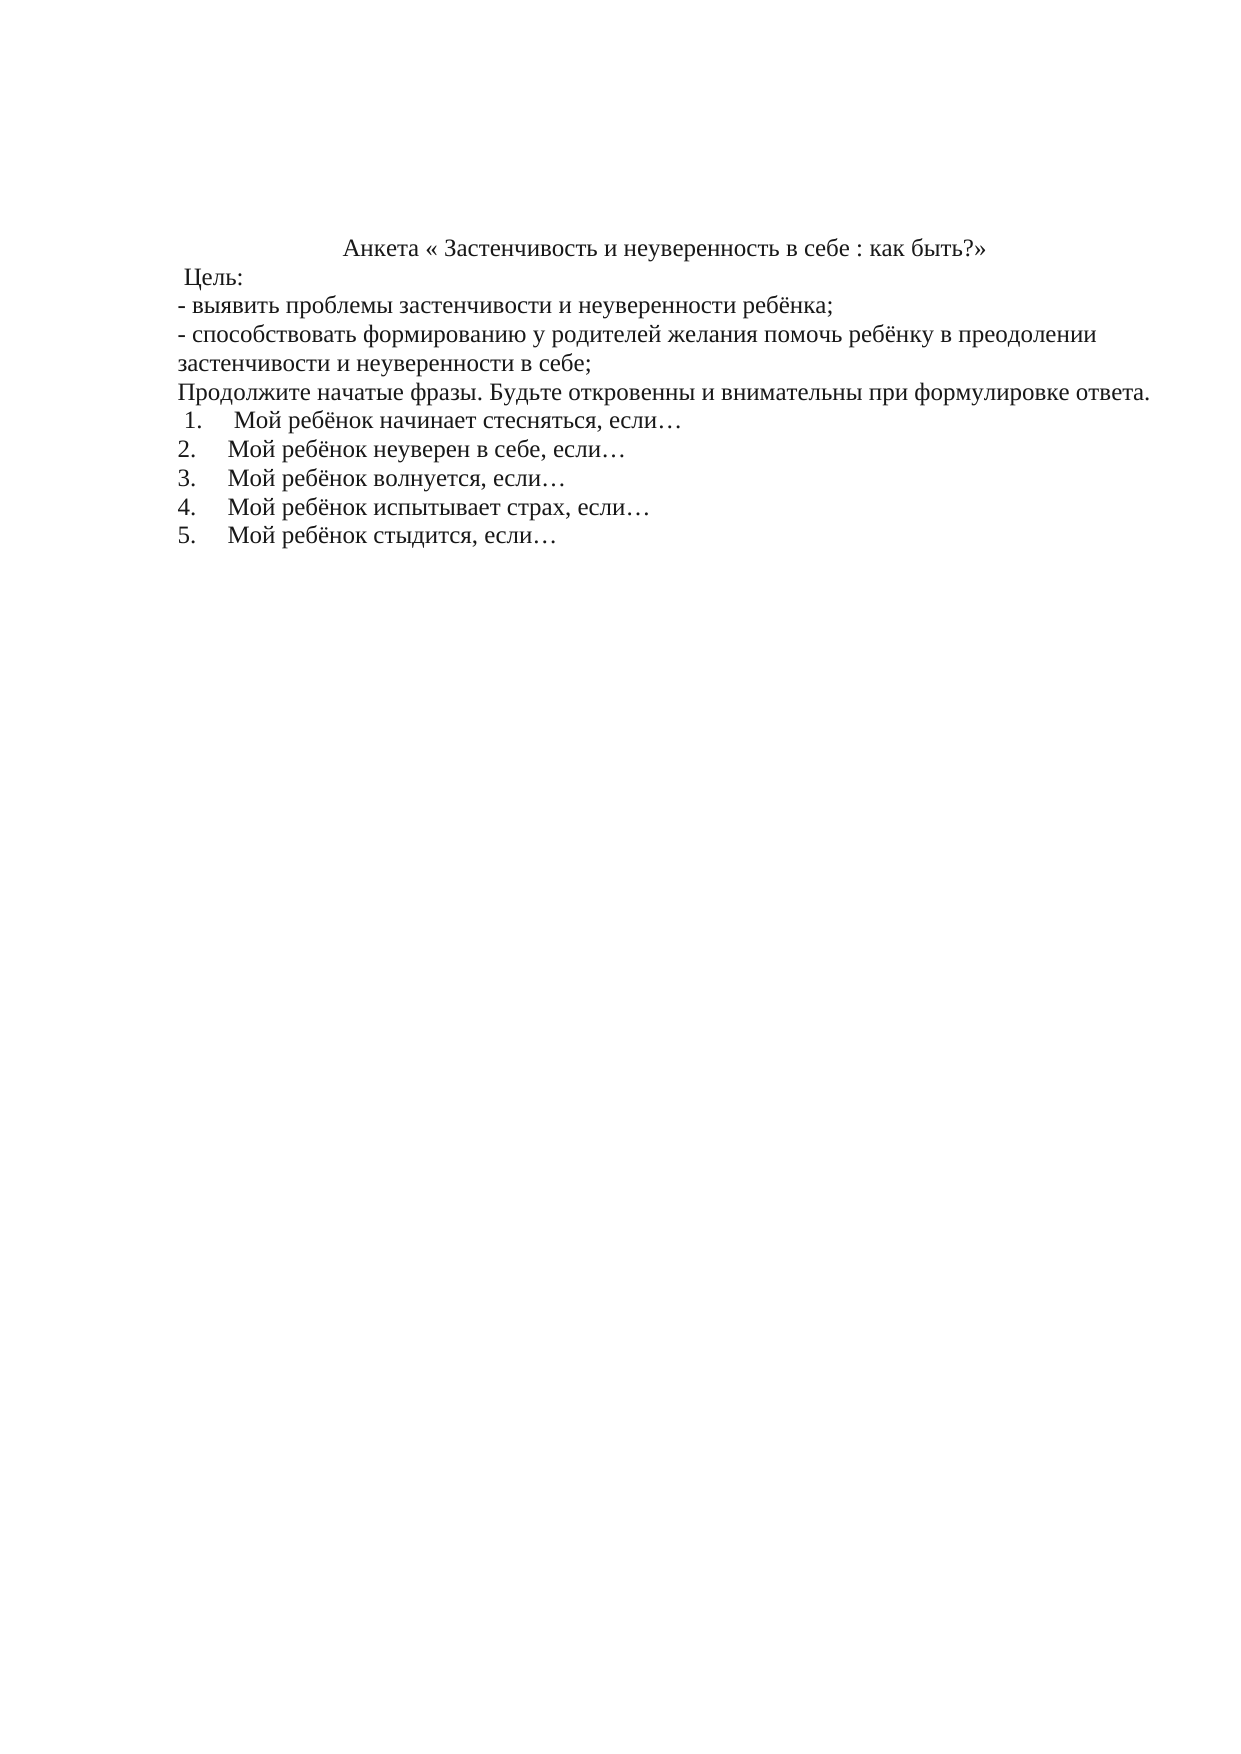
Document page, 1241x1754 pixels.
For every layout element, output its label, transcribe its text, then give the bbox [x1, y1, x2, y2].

text Продолжите начатые фразы. Будьте откровенны и внимательны при формулировке ответа. [177, 377, 1152, 406]
text 2. Мой ребёнок неуверен в себе, если… [177, 434, 1152, 463]
text Анкета « Застенчивость и неуверенность в себе : как быть?» [177, 233, 1152, 262]
text 5. Мой ребёнок стыдится, если… [177, 521, 1152, 549]
text Цель: [177, 262, 1152, 291]
text 1. Мой ребёнок начинает стесняться, если… [177, 406, 1152, 434]
text - способствовать формированию у родителей желания помочь ребёнку в преодолении застенчивости и неуверенности в себе; [177, 319, 1152, 377]
text 3. Мой ребёнок волнуется, если… [177, 463, 1152, 492]
text - выявить проблемы застенчивости и неуверенности ребёнка; [177, 291, 1152, 319]
text 4. Мой ребёнок испытывает страх, если… [177, 492, 1152, 521]
